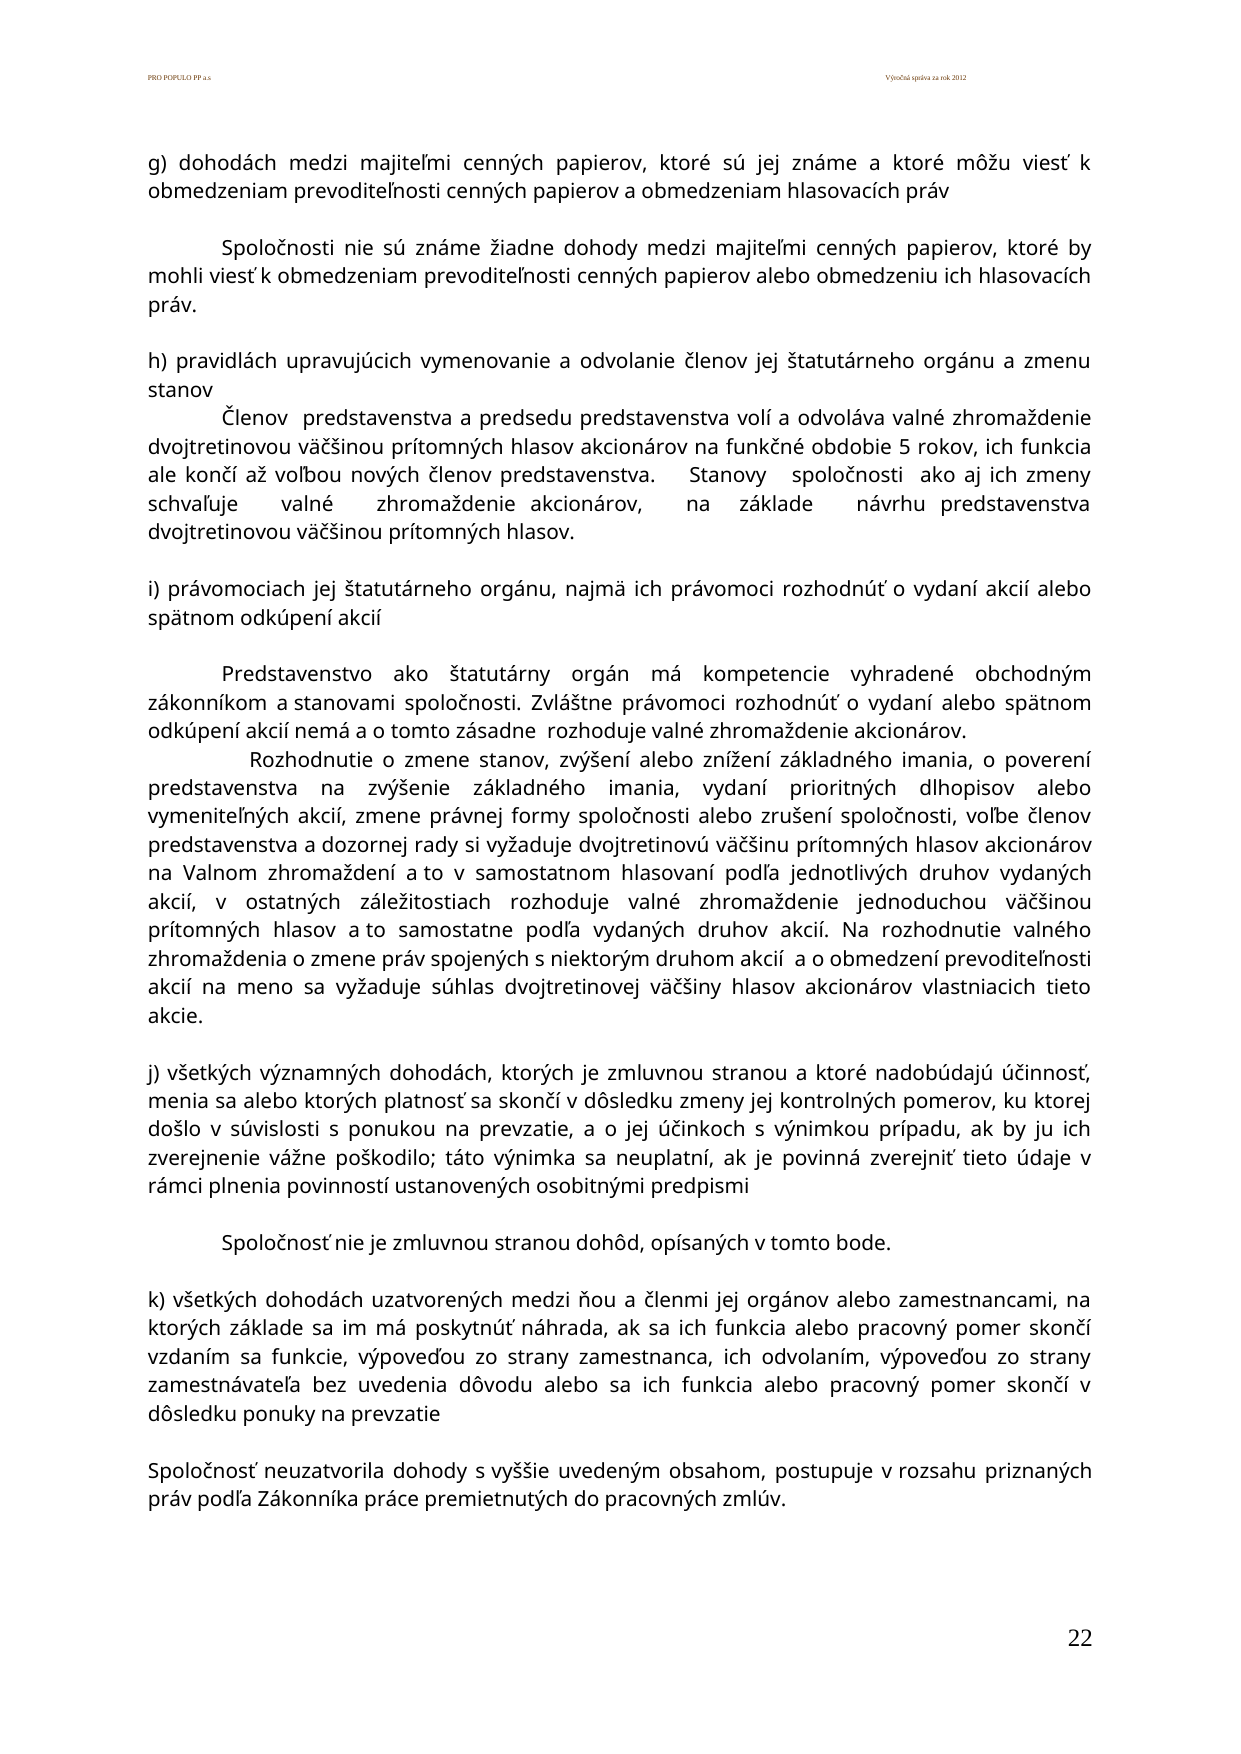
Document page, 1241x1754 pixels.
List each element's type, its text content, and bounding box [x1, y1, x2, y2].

text Spoločnosť neuzatvorila dohody s vyššie uvedeným obsahom, postupuje v rozsahu priznaných práv podľa Zákonníka práce premietnutých do pracovných zmlúv. [148, 1456, 1093, 1513]
text Členov predstavenstva a predsedu predstavenstva volí a odvoláva valné zhromaždenie dvojtretinovou väčšinou prítomných hlasov akcionárov na funkčné obdobie 5 rokov, ich funkcia ale končí až voľbou nových členov predstavenstva. Stanovy spoločnosti ako aj ich zmeny schvaľuje valné zhromaždenie akcionárov, na základe návrhu predstavenstva dvojtretinovou väčšinou prítomných hlasov. [148, 403, 1093, 546]
text k) všetkých dohodách uzatvorených medzi ňou a členmi jej orgánov alebo zamestnancami, na ktorých základe sa im má poskytnúť náhrada, ak sa ich funkcia alebo pracovný pomer skončí vzdaním sa funkcie, výpoveďou zo strany zamestnanca, ich odvolaním, výpoveďou zo strany zamestnávateľa bez uvedenia dôvodu alebo sa ich funkcia alebo pracovný pomer skončí v dôsledku ponuky na prevzatie [148, 1285, 1093, 1427]
text h) pravidlách upravujúcich vymenovanie a odvolanie členov jej štatutárneho orgánu a zmenu stanov [148, 347, 1093, 403]
text j) všetkých významných dohodách, ktorých je zmluvnou stranou a ktoré nadobúdajú účinnosť, menia sa alebo ktorých platnosť sa skončí v dôsledku zmeny jej kontrolných pomerov, ku ktorej došlo v súvislosti s ponukou na prevzatie, a o jej účinkoch s výnimkou prípadu, ak by ju ich zverejnenie vážne poškodilo; táto výnimka sa neuplatní, ak je povinná zverejniť tieto údaje v rámci plnenia povinností ustanovených osobitnými predpismi [148, 1058, 1093, 1200]
text i) právomociach jej štatutárneho orgánu, najmä ich právomoci rozhodnúť o vydaní akcií alebo spätnom odkúpení akcií [148, 574, 1093, 631]
text Spoločnosť nie je zmluvnou stranou dohôd, opísaných v tomto bode. [148, 1228, 1093, 1257]
text Spoločnosti nie sú známe žiadne dohody medzi majiteľmi cenných papierov, ktoré by mohli viesť k obmedzeniam prevoditeľnosti cenných papierov alebo obmedzeniu ich hlasovacích práv. [148, 233, 1093, 318]
text Predstavenstvo ako štatutárny orgán má kompetencie vyhradené obchodným zákonníkom a stanovami spoločnosti. Zvláštne právomoci rozhodnúť o vydaní alebo spätnom odkúpení akcií nemá a o tomto zásadne rozhoduje valné zhromaždenie akcionárov. [148, 659, 1093, 745]
text Rozhodnutie o zmene stanov, zvýšení alebo znížení základného imania, o poverení predstavenstva na zvýšenie základného imania, vydaní prioritných dlhopisov alebo vymeniteľných akcií, zmene právnej formy spoločnosti alebo zrušení spoločnosti, voľbe členov predstavenstva a dozornej rady si vyžaduje dvojtretinovú väčšinu prítomných hlasov akcionárov na Valnom zhromaždení a to v samostatnom hlasovaní podľa jednotlivých druhov vydaných akcií, v ostatných záležitostiach rozhoduje valné zhromaždenie jednoduchou väčšinou prítomných hlasov a to samostatne podľa vydaných druhov akcií. Na rozhodnutie valného zhromaždenia o zmene práv spojených s niektorým druhom akcií a o obmedzení prevoditeľnosti akcií na meno sa vyžaduje súhlas dvojtretinovej väčšiny hlasov akcionárov vlastniacich tieto akcie. [148, 745, 1093, 1029]
text g) dohodách medzi majiteľmi cenných papierov, ktoré sú jej známe a ktoré môžu viesť k obmedzeniam prevoditeľnosti cenných papierov a obmedzeniam hlasovacích práv [148, 148, 1093, 204]
